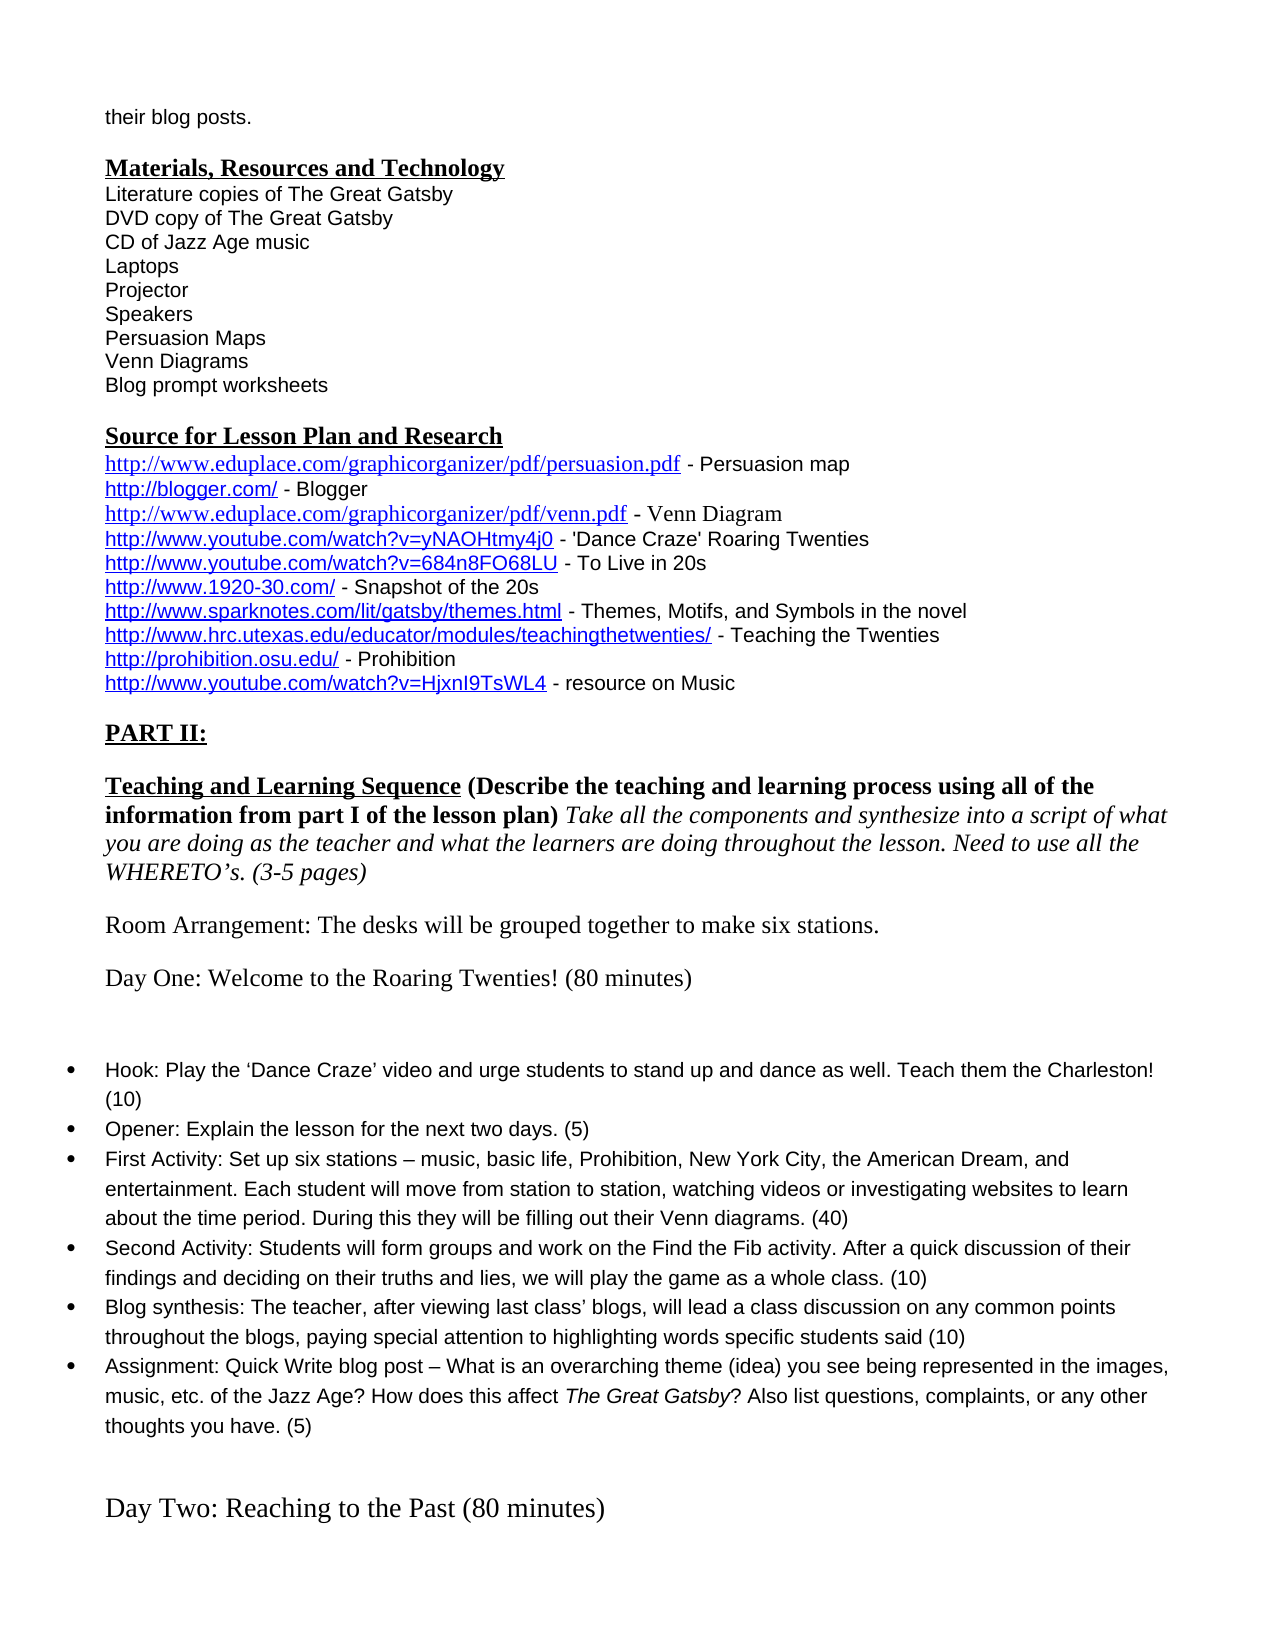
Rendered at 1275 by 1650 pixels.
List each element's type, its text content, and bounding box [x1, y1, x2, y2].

list Blog synthesis: The teacher, after viewing last class’ blogs, will lead a class discussion on any common points throughout the blogs, paying special attention to highlighting words specific students said (10) [67, 1289, 1170, 1349]
list Second Activity: Students will form groups and work on the Find the Fib activity. After a quick discussion of their findings and deciding on their truths and lies, we will play the game as a whole class. (10) [67, 1230, 1170, 1289]
text http://www.youtube.com/watch?v=HjxnI9TsWL4 - resource on Music PART II: Teaching and Learning Sequence (Describe the teaching and learning process using all of the information from part I of the lesson plan) Take all the components and synthesize into a script of what you are doing as the teacher and what the learners are doing throughout the lesson. Need to use all the WHERETO’s. (3-5 pages) Room Arrangement: The desks will be grouped together to make six stations. Day One: Welcome to the Roaring Twenties! (80 minutes) [105, 670, 1170, 1023]
list Assignment: Quick Write blog post – What is an overarching theme (idea) you see being represented in the images, music, etc. of the Jazz Age? How does this affect The Great Gatsby? Also list questions, complaints, or any other thoughts you have. (5) [67, 1349, 1170, 1438]
text Venn Diagrams Blog prompt worksheets Source for Lesson Plan and Research http://www.eduplace.com/graphicorganizer/pdf/persuasion.pdf - Persuasion map http://blogger.com/ - Blogger http://www.eduplace.com/graphicorganizer/pdf/venn.pdf - Venn Diagram http://www.youtube.com/watch?v=yNAOHtmy4j0 - 'Dance Craze' Roaring Twenties http://www.youtube.com/watch?v=684n8FO68LU - To Live in 20s http://www.1920-30.com/ - Snapshot of the 20s http://www.sparknotes.com/lit/gatsby/themes.html - Themes, Motifs, and Symbols in the novel http://www.hrc.utexas.edu/educator/modules/teachingthetwenties/ - Teaching the Twenties http://prohibition.osu.edu/ - Prohibition [105, 349, 1170, 670]
list First Activity: Set up six stations – music, basic life, Prohibition, New York City, the American Dream, and entertainment. Each student will move from station to station, watching videos or investigating websites to learn about the time period. During this they will be filling out their Venn diagrams. (40) [67, 1141, 1170, 1230]
text CD of Jazz Age music Laptops Projector Speakers Persuasion Maps [105, 229, 1170, 349]
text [105, 105, 1170, 229]
text Day Two: Reaching to the Past (80 minutes) [105, 1467, 1170, 1523]
list Opener: Explain the lesson for the next two days. (5) [67, 1111, 1170, 1141]
list Hook: Play the ‘Dance Craze’ video and urge students to stand up and dance as well. Teach them the Charleston! (10) [67, 1052, 1170, 1111]
